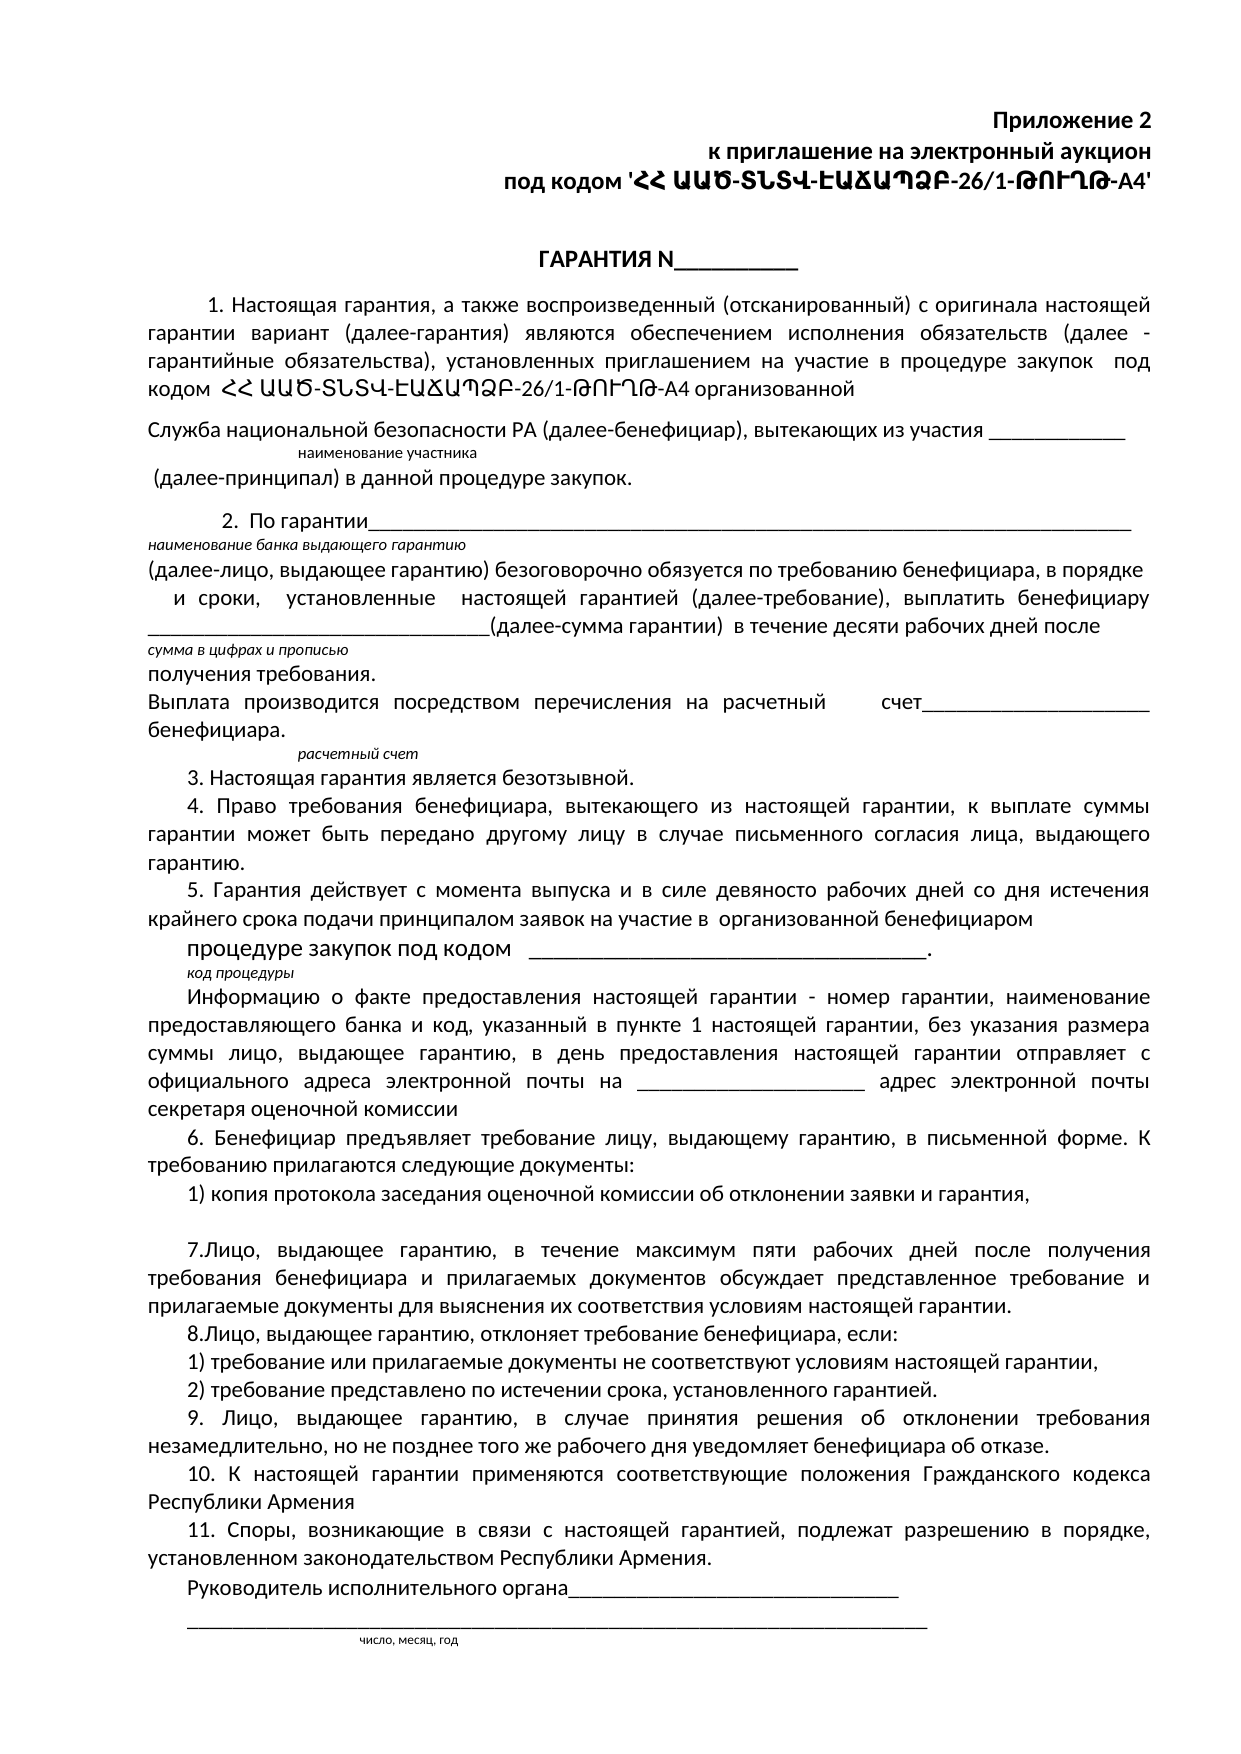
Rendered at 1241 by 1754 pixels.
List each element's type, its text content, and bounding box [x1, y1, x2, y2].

text 10. К настоящей гарантии применяются соответствующие положения Гражданского кодекса Республики Армения [148, 1459, 1152, 1515]
text 9. Лицо, выдающее гарантию, в случае принятия решения об отклонении требования незамедлительно, но не позднее того же рабочего дня уведомляет бенефициара об отказе. [148, 1403, 1152, 1459]
text наименование участника [148, 443, 1152, 463]
text ГАРАНТИЯ N__________ [185, 243, 1152, 273]
text под кодом 'ՀՀ ԱԱԾ-ՏՆՏՎ-ԷԱՃԱՊՁԲ-26/1-ԹՈՒՂԹ-A4' [185, 165, 1152, 196]
text расчетный счет [148, 743, 1152, 763]
text процедуре закупок под кодом ________________________________. [148, 932, 1152, 962]
text 8.Лицо, выдающее гарантию, отклоняет требование бенефициара, если: [148, 1319, 1152, 1347]
text Приложение 2 [148, 104, 1152, 135]
text 7.Лицо, выдающее гарантию, в течение максимум пяти рабочих дней после получения требования бенефициара и прилагаемых документов обсуждает представленное требование и прилагаемые документы для выяснения их соответствия условиям настоящей гарантии. [148, 1235, 1152, 1319]
text 6. Бенефициар предъявляет требование лицу, выдающему гарантию, в письменной форме. К требованию прилагаются следующие документы: [148, 1123, 1152, 1179]
text Служба национальной безопасности РА (далее-бенефициар), вытекающих из участия ____________ [148, 415, 1152, 443]
text 1. Настоящая гарантия, а также воспроизведенный (отсканированный) с оригинала настоящей гарантии вариант (далее-гарантия) являются обеспечением исполнения обязательств (далее - гарантийные обязательства), установленных приглашением на участие в процедуре закупок под кодом ՀՀ ԱԱԾ-ՏՆՏՎ-ԷԱՃԱՊՁԲ-26/1-ԹՈՒՂԹ-A4 организованной [148, 290, 1152, 402]
text получения требования. [148, 659, 1152, 687]
text Выплата производится посредством перечисления на расчетный счет____________________ бенефициара. [148, 687, 1152, 743]
text сумма в цифрах и прописью [148, 639, 1152, 659]
text число, месяц, год [148, 1632, 1152, 1660]
text 5. Гарантия действует с момента выпуска и в силе девяносто рабочих дней со дня истечения крайнего срока подачи принципалом заявок на участие в организованной бенефициаром [148, 876, 1152, 932]
text 2. По гарантии___________________________________________________________________ [148, 506, 1152, 534]
text 4. Право требования бенефициара, вытекающего из настоящей гарантии, к выплате суммы гарантии может быть передано другому лицу в случае письменного согласия лица, выдающего гарантию. [148, 792, 1152, 876]
text наименование банка выдающего гарантию [148, 534, 1152, 555]
text (далее-принципал) в данной процедуре закупок. [148, 463, 1152, 491]
text 3. Настоящая гарантия является безотзывной. [148, 763, 1152, 792]
text _________________________________________________________________ [148, 1604, 1152, 1632]
text Информацию о факте предоставления настоящей гарантии - номер гарантии, наименование предоставляющего банка и код, указанный в пункте 1 настоящей гарантии, без указания размера суммы лицо, выдающее гарантию, в день предоставления настоящей гарантии отправляет с официального адреса электронной почты на ____________________ адрес электронной почты секретаря оценочной комиссии [148, 982, 1152, 1123]
text 1) копия протокола заседания оценочной комиссии об отклонении заявки и гарантия, [148, 1179, 1152, 1207]
text к приглашение на электронный аукцион [185, 135, 1152, 165]
text 1) требование или прилагаемые документы не соответствуют условиям настоящей гарантии, [148, 1347, 1152, 1375]
text Руководитель исполнительного органа_____________________________ [148, 1573, 1152, 1601]
text 11. Споры, возникающие в связи с настоящей гарантией, подлежат разрешению в порядке, установленном законодательством Республики Армения. [148, 1515, 1152, 1571]
text (далее-лицо, выдающее гарантию) безоговорочно обязуется по требованию бенефициара, в порядке [148, 555, 1152, 583]
text и сроки, установленные настоящей гарантией (далее-требование), выплатить бенефициару ______________________________(далее-сумма гарантии) в течение десяти рабочих дней после [148, 583, 1152, 639]
text 2) требование представлено по истечении срока, установленного гарантией. [148, 1375, 1152, 1403]
text код процедуры [148, 962, 1152, 982]
